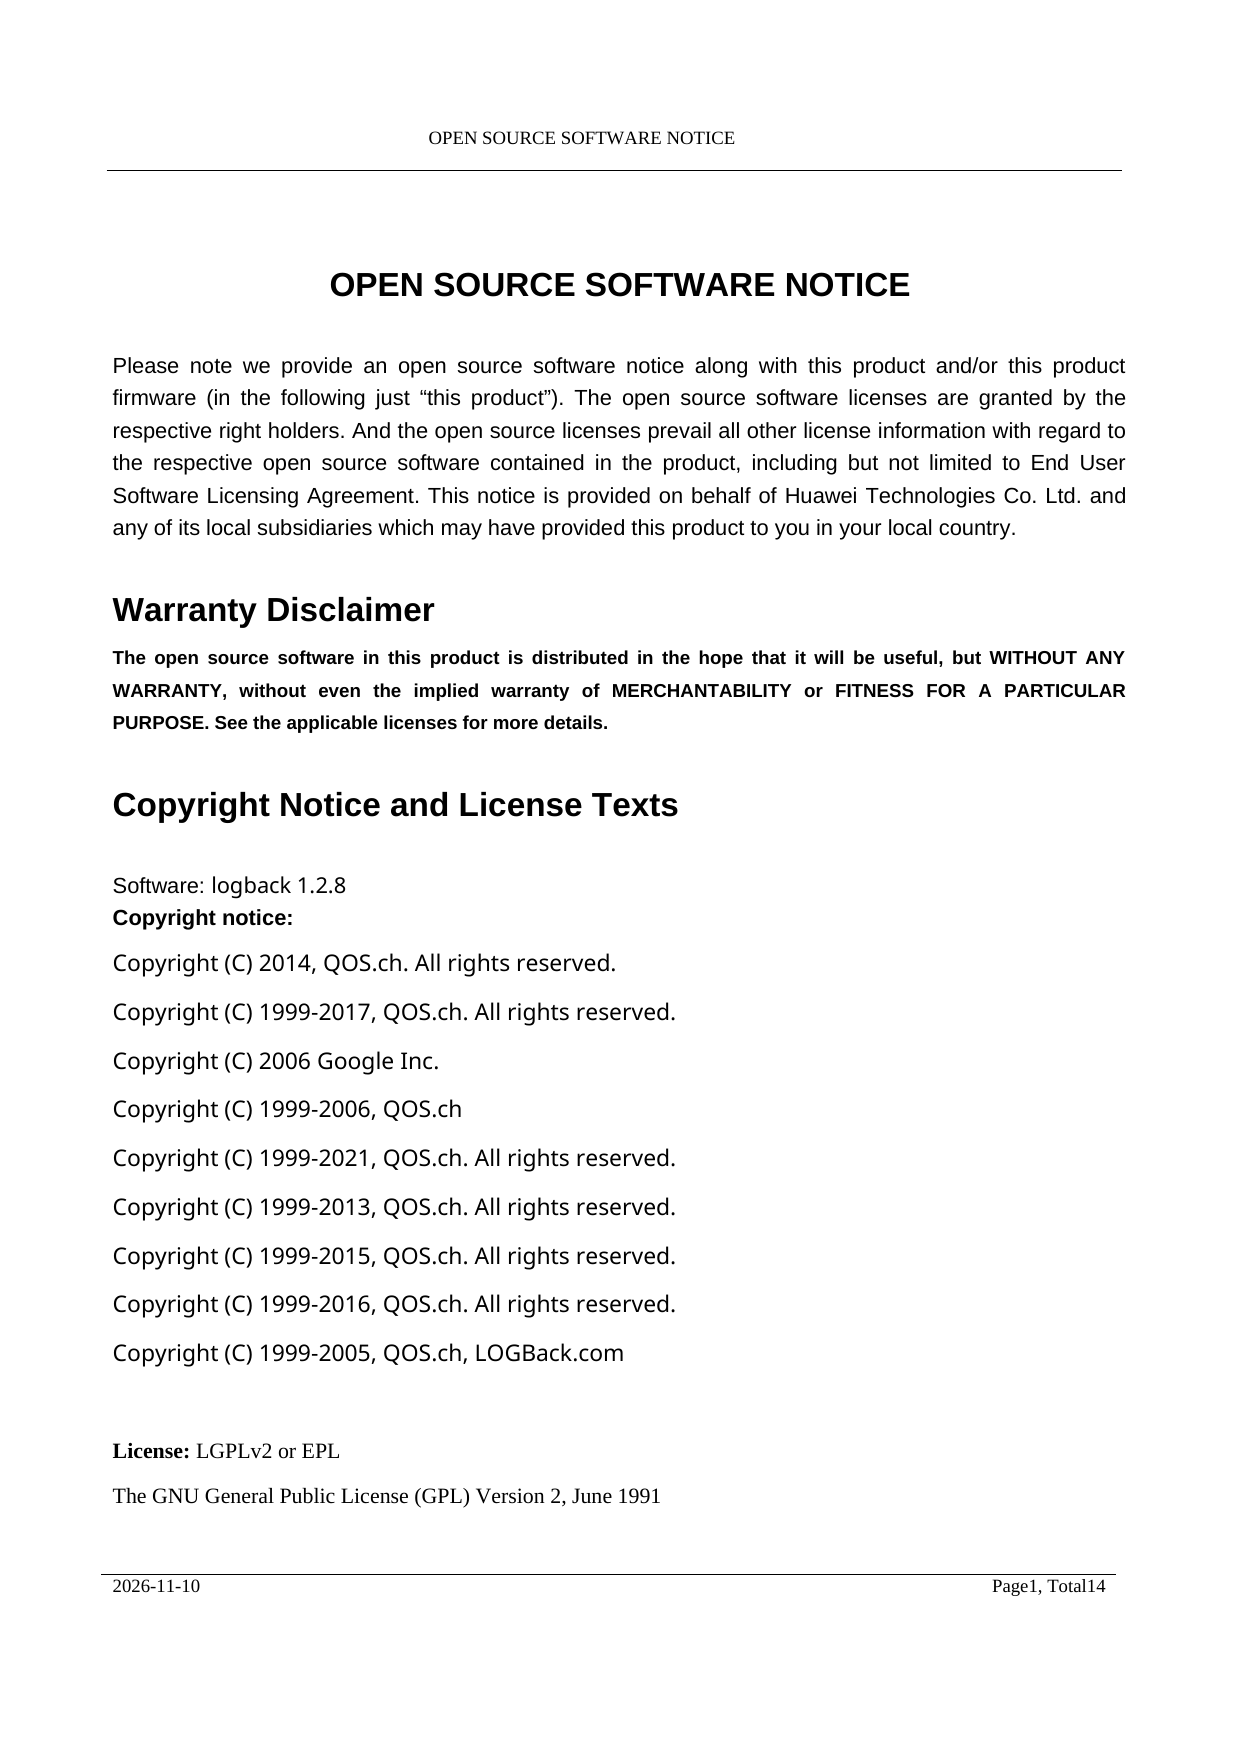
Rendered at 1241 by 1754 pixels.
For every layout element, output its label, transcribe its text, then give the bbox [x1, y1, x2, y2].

text Please note we provide an open source software notice along with this product and/or this product firmware (in the following just “this product”). The open source software licenses are granted by the respective right holders. And the open source licenses prevail all other license information with regard to the respective open source software contained in the product, including but not limited to End User Software Licensing Agreement. This notice is provided on behalf of Huawei Technologies Co. Ltd. and any of its local subsidiaries which may have provided this product to you in your local country. [112, 349, 1128, 544]
text The open source software in this product is distributed in the hope that it will be useful, but WITHOUT ANY WARRANTY, without even the implied warranty of MERCHANTABILITY or FITNESS FOR A PARTICULAR PURPOSE. See the applicable licenses for more details. [112, 641, 1128, 739]
text Copyright Notice and License Texts [112, 771, 1128, 836]
text Copyright (C) 2014, QOS.ch. All rights reserved. Copyright (C) 1999-2017, QOS.ch. All rights reserved. Copyright (C) 2006 Google Inc. Copyright (C) 1999-2006, QOS.ch Copyright (C) 1999-2021, QOS.ch. All rights reserved. Copyright (C) 1999-2013, QOS.ch. All rights reserved. Copyright (C) 1999-2015, QOS.ch. All rights reserved. Copyright (C) 1999-2016, QOS.ch. All rights reserved. Copyright (C) 1999-2005, QOS.ch, LOGBack.com [112, 947, 1128, 1418]
text OPEN SOURCE SOFTWARE NOTICE [112, 251, 1128, 316]
text Software: logback 1.2.8 [112, 869, 1128, 901]
text Warranty Disclaimer [112, 576, 1128, 641]
text Copyright notice: [112, 901, 1128, 934]
text License: LGPLv2 or EPL [112, 1434, 1128, 1467]
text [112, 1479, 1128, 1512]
